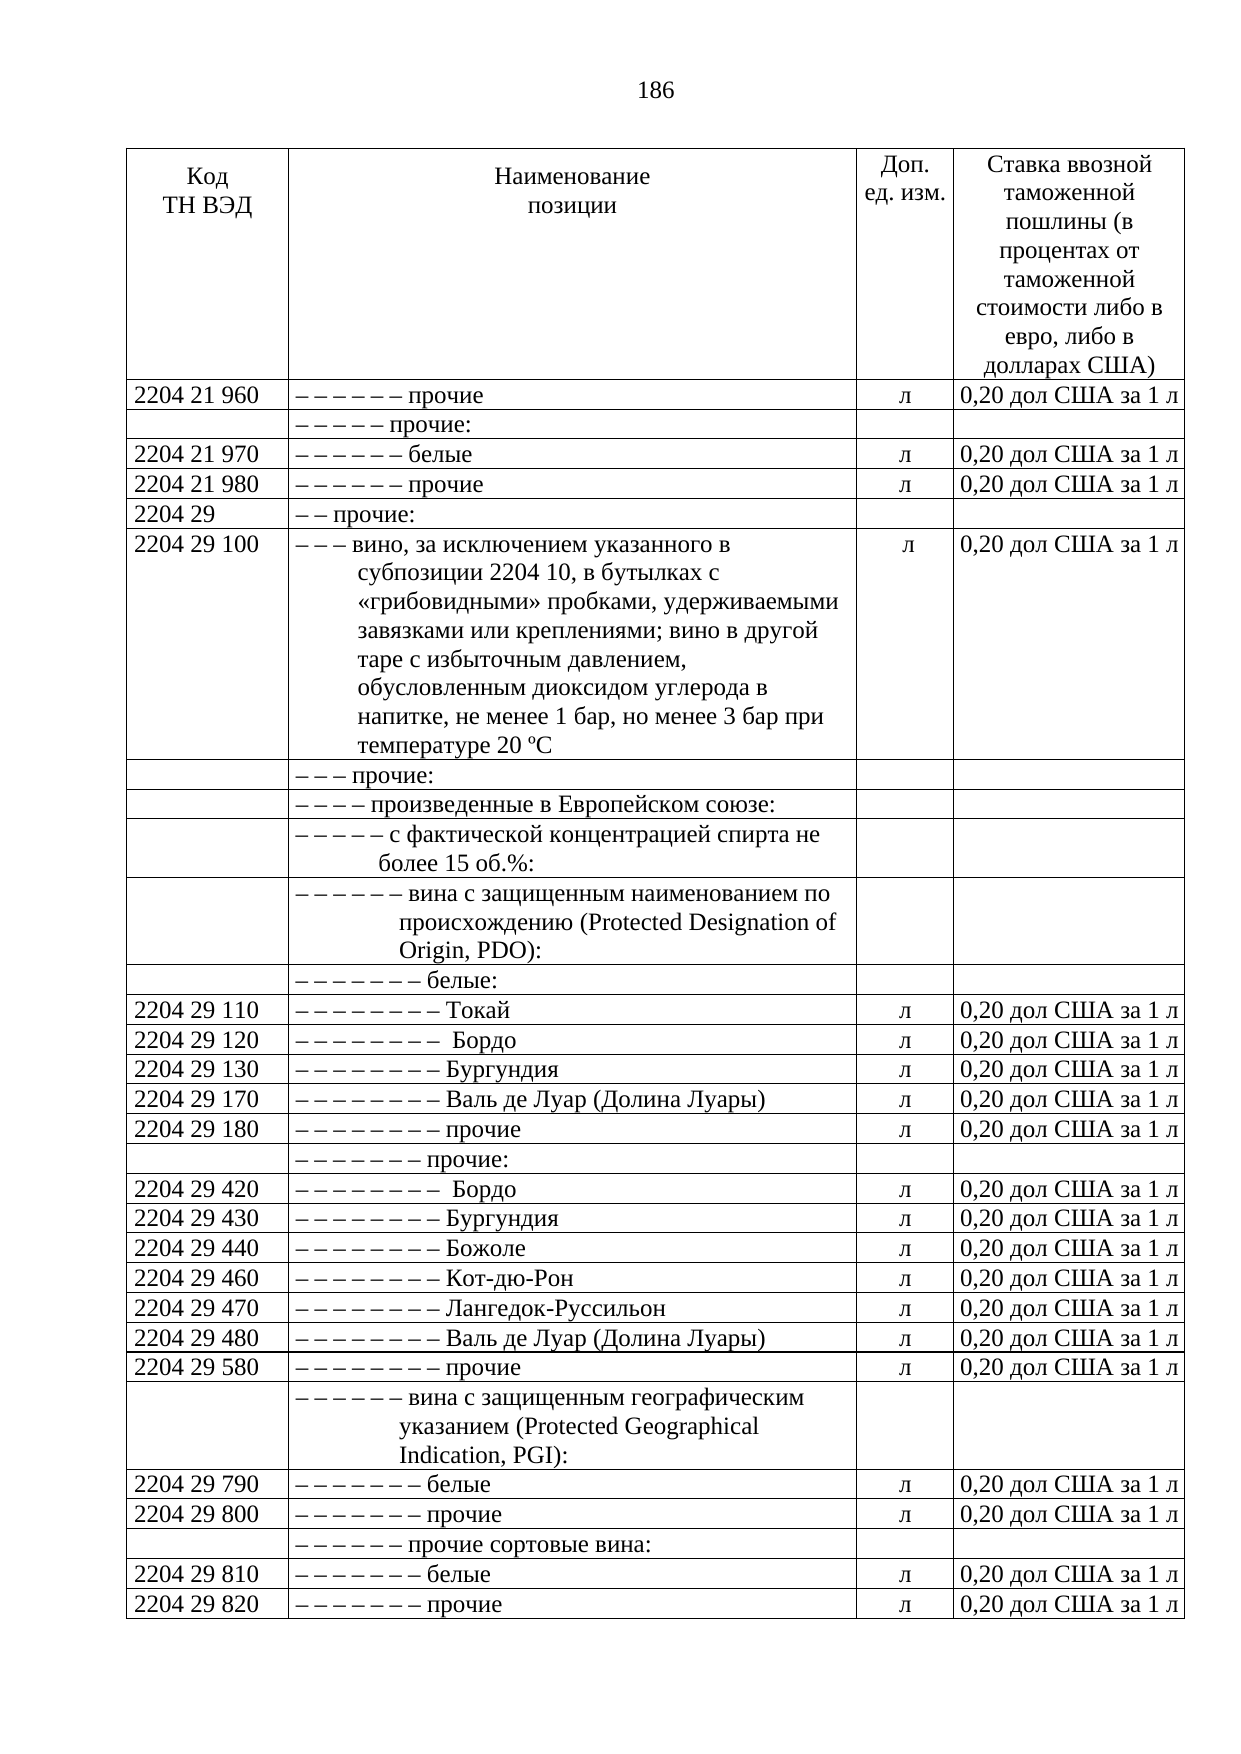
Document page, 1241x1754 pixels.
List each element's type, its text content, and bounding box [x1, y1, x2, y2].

table_header Hаименование позиции [289, 149, 856, 379]
table_cell 0,20 дол США за 1 л [954, 439, 1184, 468]
table_header Доп. ед. изм. [857, 149, 953, 379]
table_cell 0,20 дол США за 1 л [954, 1084, 1184, 1113]
table_cell – – – – – – вина с защищенным географическим указанием (Protected Geographical Indication, PGI): [289, 1382, 856, 1468]
table_cell [857, 819, 953, 877]
table_cell [954, 878, 1184, 964]
table_cell 2204 29 800 [127, 1499, 288, 1528]
table_cell 2204 29 100 [127, 529, 288, 759]
table_cell 2204 29 180 [127, 1114, 288, 1143]
table_cell л [857, 1589, 953, 1617]
table_cell [857, 1144, 953, 1173]
table_header Код ТН ВЭД [127, 149, 288, 379]
table_cell 0,20 дол США за 1 л [954, 1233, 1184, 1262]
table_cell 2204 29 170 [127, 1084, 288, 1113]
table_cell – – – – – – – прочие [289, 1589, 856, 1617]
table_cell [127, 1144, 288, 1173]
table_cell [954, 1382, 1184, 1468]
table_cell 0,20 дол США за 1 л [954, 1323, 1184, 1351]
table_cell [954, 790, 1184, 818]
table_cell – – – – – – – – Валь де Луар (Долина Луары) [289, 1323, 856, 1351]
table_cell 0,20 дол США за 1 л [954, 1204, 1184, 1232]
table_cell 0,20 дол США за 1 л [954, 1025, 1184, 1053]
table_cell [857, 790, 953, 818]
table_cell [127, 760, 288, 788]
table_cell – – – – – – – – прочие [289, 1353, 856, 1381]
table_cell 2204 29 110 [127, 995, 288, 1024]
table_cell [857, 410, 953, 438]
table_cell 0,20 дол США за 1 л [954, 1114, 1184, 1143]
table_cell [857, 965, 953, 994]
table_cell [857, 878, 953, 964]
table_cell – – – – – – прочие сортовые вина: [289, 1529, 856, 1558]
table_cell 0,20 дол США за 1 л [954, 1293, 1184, 1322]
table_cell л [857, 1204, 953, 1232]
table_cell – – – – произведенные в Европейском союзе: [289, 790, 856, 818]
table_cell [954, 760, 1184, 788]
table_cell – – – – – – – – прочие [289, 1114, 856, 1143]
table_cell л [857, 995, 953, 1024]
table_cell – – – – – – – – Бургундия [289, 1204, 856, 1232]
table_cell 2204 29 [127, 499, 288, 528]
table_cell – – – – – – прочие [289, 469, 856, 498]
table_cell 2204 21 970 [127, 439, 288, 468]
table_cell л [857, 1293, 953, 1322]
table_cell л [857, 469, 953, 498]
table_cell 0,20 дол США за 1 л [954, 1174, 1184, 1202]
table_cell [127, 819, 288, 877]
table_cell [127, 410, 288, 438]
table_cell л [857, 1233, 953, 1262]
table_cell – – – вино, за исключением указанного в субпозиции 2204 10, в бутылках с «грибовидными» пробками, удерживаемыми завязками или креплениями; вино в другой таре с избыточным давлением, обусловленным диоксидом углерода в напитке, не менее 1 бар, но менее 3 бар при температуре 20 ºС [289, 529, 856, 759]
table_cell 2204 29 580 [127, 1353, 288, 1381]
table_cell 0,20 дол США за 1 л [954, 1559, 1184, 1588]
table_cell 0,20 дол США за 1 л [954, 529, 1184, 759]
table_cell – – – – – – – белые [289, 1470, 856, 1498]
table_cell 2204 29 420 [127, 1174, 288, 1202]
table_cell – – – – – – – белые [289, 1559, 856, 1588]
table_cell – – – – – прочие: [289, 410, 856, 438]
table_cell – – – – – – – – Валь де Луар (Долина Луары) [289, 1084, 856, 1113]
table_cell [857, 499, 953, 528]
table_cell л [857, 1055, 953, 1083]
table_cell – – – – – – – прочие [289, 1499, 856, 1528]
table_cell 2204 29 440 [127, 1233, 288, 1262]
table_cell 0,20 дол США за 1 л [954, 1470, 1184, 1498]
table_header Ставка ввозной таможенной пошлины (в процентах от таможенной стоимости либо в евро, либо в долларах США) [954, 149, 1184, 379]
table_cell 0,20 дол США за 1 л [954, 1263, 1184, 1292]
table_cell [954, 965, 1184, 994]
table_cell 2204 29 460 [127, 1263, 288, 1292]
table_cell л [857, 1323, 953, 1351]
table_cell – – – – – – – прочие: [289, 1144, 856, 1173]
table_cell л [857, 1174, 953, 1202]
table_cell 0,20 дол США за 1 л [954, 1499, 1184, 1528]
table_cell 2204 21 960 [127, 380, 288, 408]
table_cell 0,20 дол США за 1 л [954, 380, 1184, 408]
table_cell [857, 760, 953, 788]
table_cell – – – – – – – – Бордо [289, 1174, 856, 1202]
table_cell – – – – – – – – Бордо [289, 1025, 856, 1053]
table_cell 0,20 дол США за 1 л [954, 995, 1184, 1024]
table_cell [127, 965, 288, 994]
table_cell л [857, 1084, 953, 1113]
table_cell – – – – – – – – Кот-дю-Рон [289, 1263, 856, 1292]
table_cell л [857, 529, 953, 759]
table_cell – – – – – – – – Токай [289, 995, 856, 1024]
table_cell – – – прочие: [289, 760, 856, 788]
table_cell л [857, 1470, 953, 1498]
table_cell [954, 819, 1184, 877]
table_cell [127, 878, 288, 964]
table_cell – – – – – – – – Бургундия [289, 1055, 856, 1083]
table_cell [857, 1529, 953, 1558]
table_cell – – прочие: [289, 499, 856, 528]
table_cell 2204 29 810 [127, 1559, 288, 1588]
table_cell 2204 21 980 [127, 469, 288, 498]
table_cell 0,20 дол США за 1 л [954, 1055, 1184, 1083]
table_cell [857, 1382, 953, 1468]
table_cell – – – – – с фактической концентрацией спирта не более 15 об.%: [289, 819, 856, 877]
table_cell 2204 29 480 [127, 1323, 288, 1351]
table_cell л [857, 1114, 953, 1143]
table_cell л [857, 439, 953, 468]
table_cell – – – – – – прочие [289, 380, 856, 408]
table_cell 0,20 дол США за 1 л [954, 1353, 1184, 1381]
table_cell 2204 29 130 [127, 1055, 288, 1083]
table_cell [127, 1529, 288, 1558]
table_cell – – – – – – – – Лангедок-Руссильон [289, 1293, 856, 1322]
table_cell л [857, 1025, 953, 1053]
table_cell 2204 29 790 [127, 1470, 288, 1498]
table_cell – – – – – – белые [289, 439, 856, 468]
table_cell л [857, 1559, 953, 1588]
table_cell л [857, 1353, 953, 1381]
table_cell – – – – – – – – Божоле [289, 1233, 856, 1262]
table_cell 0,20 дол США за 1 л [954, 469, 1184, 498]
table_cell 2204 29 120 [127, 1025, 288, 1053]
table_cell 2204 29 470 [127, 1293, 288, 1322]
table_cell [954, 1144, 1184, 1173]
table_cell л [857, 1499, 953, 1528]
table_cell [954, 1529, 1184, 1558]
table_cell – – – – – – – белые: [289, 965, 856, 994]
table_cell [954, 499, 1184, 528]
table_cell [127, 1382, 288, 1468]
table_cell 2204 29 430 [127, 1204, 288, 1232]
table_cell [127, 790, 288, 818]
table_cell – – – – – – вина с защищенным наименованием по происхождению (Protected Designation of Origin, PDO): [289, 878, 856, 964]
table_cell л [857, 1263, 953, 1292]
table_cell [954, 410, 1184, 438]
table_cell 0,20 дол США за 1 л [954, 1589, 1184, 1617]
table_cell 2204 29 820 [127, 1589, 288, 1617]
table_cell л [857, 380, 953, 408]
